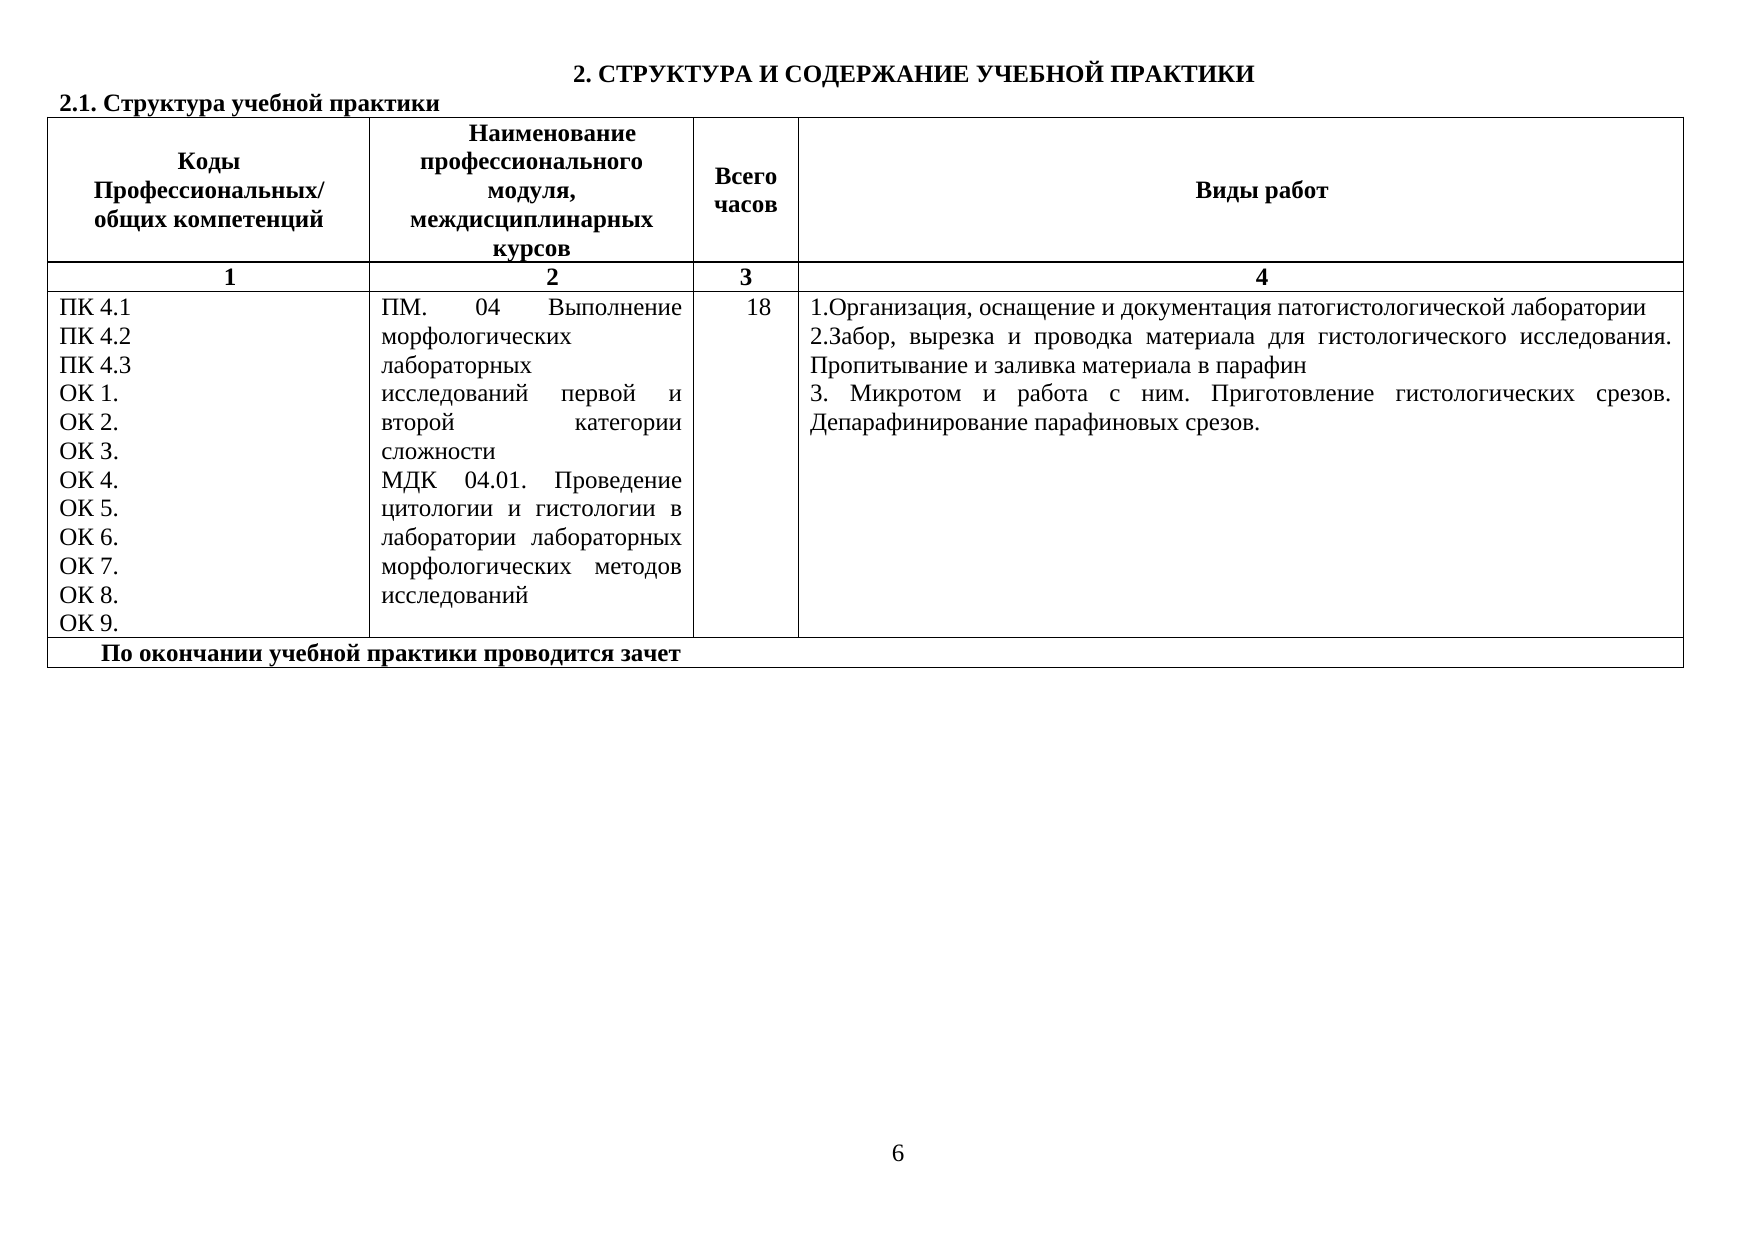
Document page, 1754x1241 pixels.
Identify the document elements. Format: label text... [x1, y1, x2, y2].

table_header Всего часов [694, 118, 798, 261]
table_cell 18 [694, 292, 798, 637]
table_cell 2 [370, 263, 693, 291]
table_cell 1.Организация, оснащение и документация патогистологической лаборатории 2.Забор, вырезка и проводка материала для гистологического исследования. Пропитывание и заливка материала в парафин 3. Микротом и работа с ним. Приготовление гистологических срезов. Депарафинирование парафиновых срезов. [799, 292, 1683, 637]
text 2.1. Структура учебной практики [59, 88, 1695, 117]
table_cell 3 [694, 263, 798, 291]
text 2. СТРУКТУРА И СОДЕРЖАНИЕ УЧЕБНОЙ ПРАКТИКИ [59, 59, 1695, 88]
table_cell ПМ. 04 Выполнение морфологических лабораторных исследований первой и второй категории сложности МДК 04.01. Проведение цитологии и гистологии в лаборатории лабораторных морфологических методов исследований [370, 292, 693, 637]
table_cell ПК 4.1 ПК 4.2 ПК 4.3 ОК 1. ОК 2. ОК З. ОК 4. ОК 5. ОК 6. ОК 7. ОК 8. ОК 9. [48, 292, 369, 637]
table_header Коды Профессиональных/общих компетенций [48, 118, 369, 261]
table_header Виды работ [799, 118, 1683, 261]
table_cell 4 [799, 263, 1683, 291]
table_header Наименование профессионального модуля, междисциплинарных курсов [370, 118, 693, 261]
table_cell По окончании учебной практики проводится зачет [48, 638, 1683, 667]
table_cell 1 [48, 263, 369, 291]
